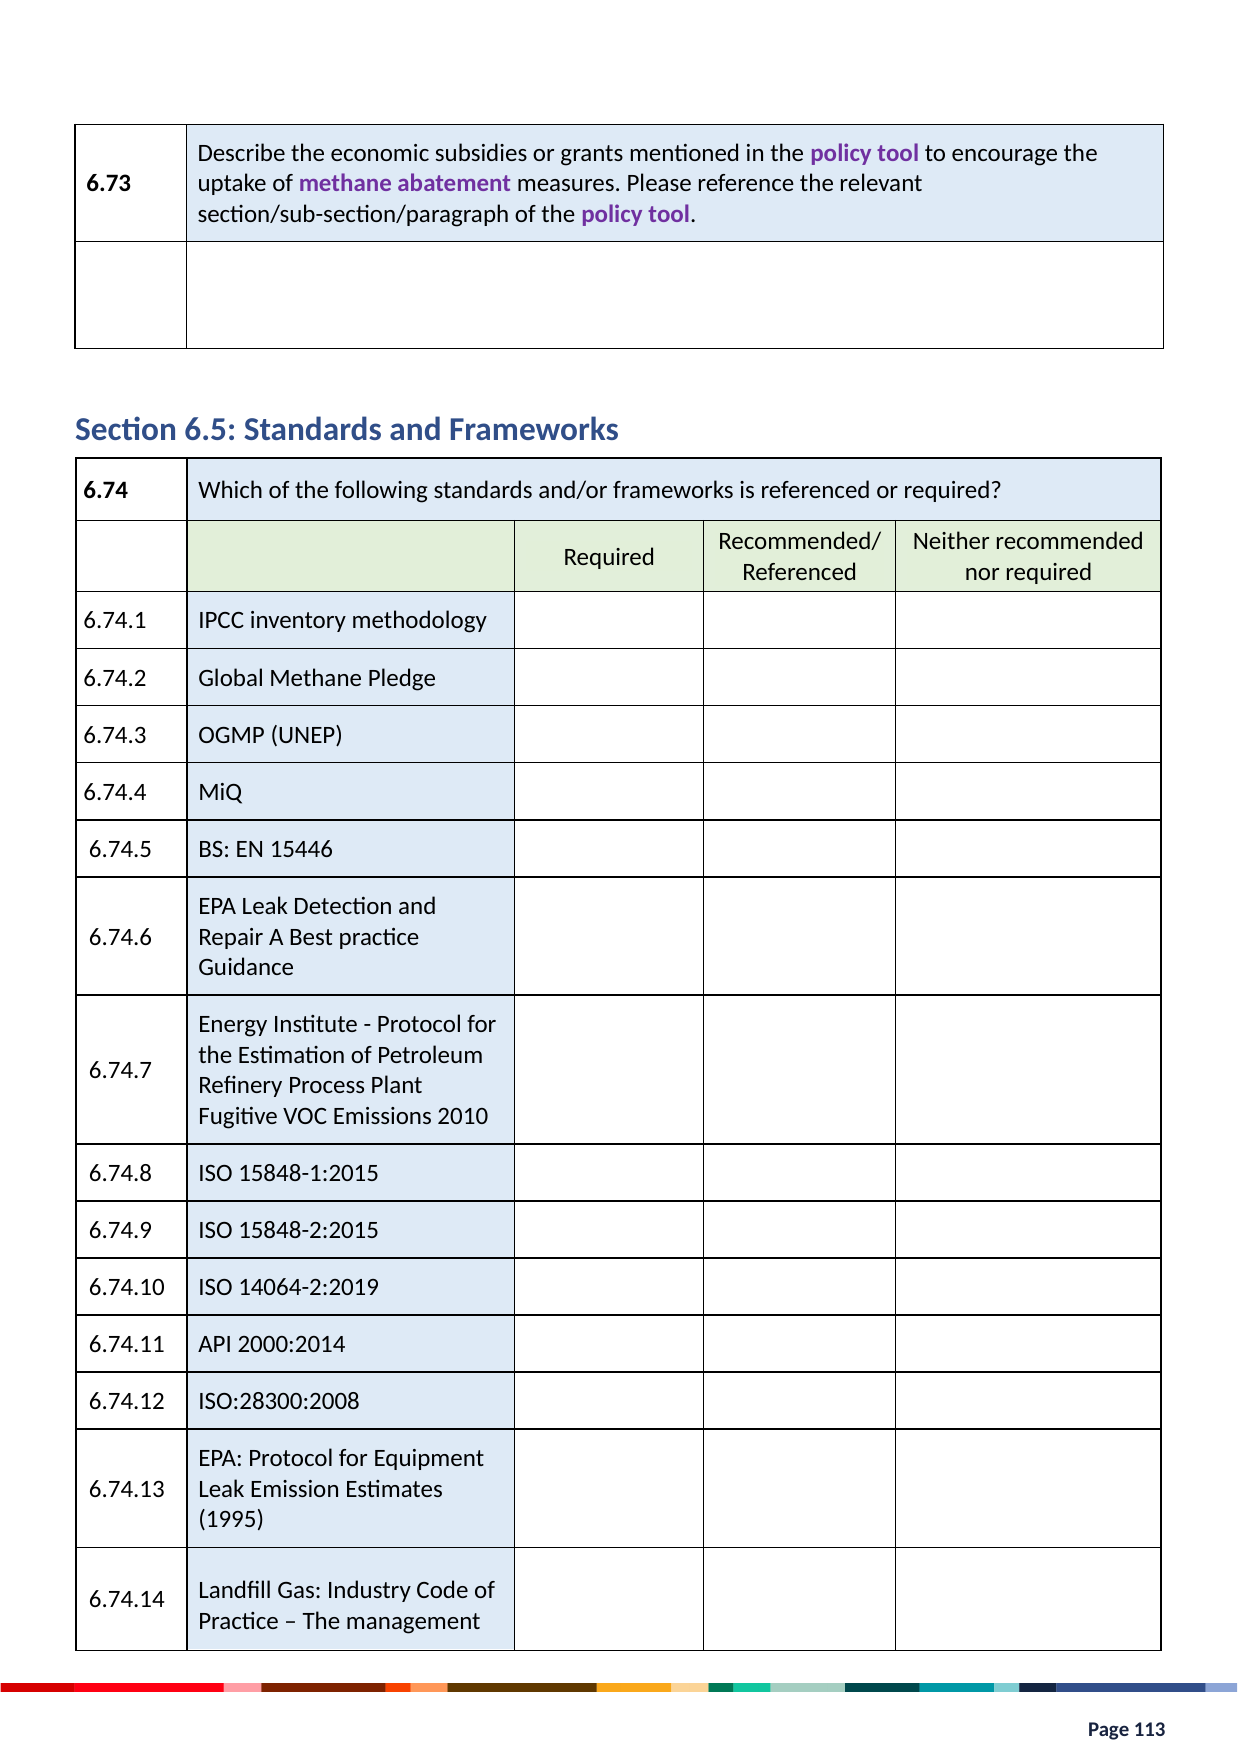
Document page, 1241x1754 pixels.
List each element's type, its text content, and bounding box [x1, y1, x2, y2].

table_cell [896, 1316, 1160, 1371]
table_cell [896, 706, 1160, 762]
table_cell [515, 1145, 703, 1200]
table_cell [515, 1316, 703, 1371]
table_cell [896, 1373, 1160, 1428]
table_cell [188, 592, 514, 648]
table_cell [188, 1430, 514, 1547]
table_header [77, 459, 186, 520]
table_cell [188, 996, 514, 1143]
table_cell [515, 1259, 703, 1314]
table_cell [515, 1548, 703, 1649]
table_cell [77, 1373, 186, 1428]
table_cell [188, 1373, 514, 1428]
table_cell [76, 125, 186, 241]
subtitle Section 6.5: Standards and Frameworks [75, 408, 1165, 449]
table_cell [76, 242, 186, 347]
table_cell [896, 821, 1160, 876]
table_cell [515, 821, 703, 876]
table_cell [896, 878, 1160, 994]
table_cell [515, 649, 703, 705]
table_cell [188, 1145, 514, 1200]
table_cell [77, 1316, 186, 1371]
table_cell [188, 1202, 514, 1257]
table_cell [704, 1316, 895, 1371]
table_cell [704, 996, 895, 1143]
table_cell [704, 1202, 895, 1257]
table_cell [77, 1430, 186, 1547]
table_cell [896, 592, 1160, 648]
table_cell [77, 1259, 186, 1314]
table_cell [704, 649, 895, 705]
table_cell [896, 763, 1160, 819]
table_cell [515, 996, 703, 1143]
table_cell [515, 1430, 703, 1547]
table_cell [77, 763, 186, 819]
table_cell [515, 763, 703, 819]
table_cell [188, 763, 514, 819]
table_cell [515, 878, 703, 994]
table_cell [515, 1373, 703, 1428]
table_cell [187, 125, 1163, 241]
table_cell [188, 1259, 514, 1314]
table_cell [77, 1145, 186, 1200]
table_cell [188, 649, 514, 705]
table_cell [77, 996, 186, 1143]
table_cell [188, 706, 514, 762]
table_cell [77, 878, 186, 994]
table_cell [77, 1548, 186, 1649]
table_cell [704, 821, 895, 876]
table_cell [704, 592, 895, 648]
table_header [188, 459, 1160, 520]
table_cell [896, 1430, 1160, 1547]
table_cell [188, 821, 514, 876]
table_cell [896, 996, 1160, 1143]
picture [0, 1683, 1236, 1692]
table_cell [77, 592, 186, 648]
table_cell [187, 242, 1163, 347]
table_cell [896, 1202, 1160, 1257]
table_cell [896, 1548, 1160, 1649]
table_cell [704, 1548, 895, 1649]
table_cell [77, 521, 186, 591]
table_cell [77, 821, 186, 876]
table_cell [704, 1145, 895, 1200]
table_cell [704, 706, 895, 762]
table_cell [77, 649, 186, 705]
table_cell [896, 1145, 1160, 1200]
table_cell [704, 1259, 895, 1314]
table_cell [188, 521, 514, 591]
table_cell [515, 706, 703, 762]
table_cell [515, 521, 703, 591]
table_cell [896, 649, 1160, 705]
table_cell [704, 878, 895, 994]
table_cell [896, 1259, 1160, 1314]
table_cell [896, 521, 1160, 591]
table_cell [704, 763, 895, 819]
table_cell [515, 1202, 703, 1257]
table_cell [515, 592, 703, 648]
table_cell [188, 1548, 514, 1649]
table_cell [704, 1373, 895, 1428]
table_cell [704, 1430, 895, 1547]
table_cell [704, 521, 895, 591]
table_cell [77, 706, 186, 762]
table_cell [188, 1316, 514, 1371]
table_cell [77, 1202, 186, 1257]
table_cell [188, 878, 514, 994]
